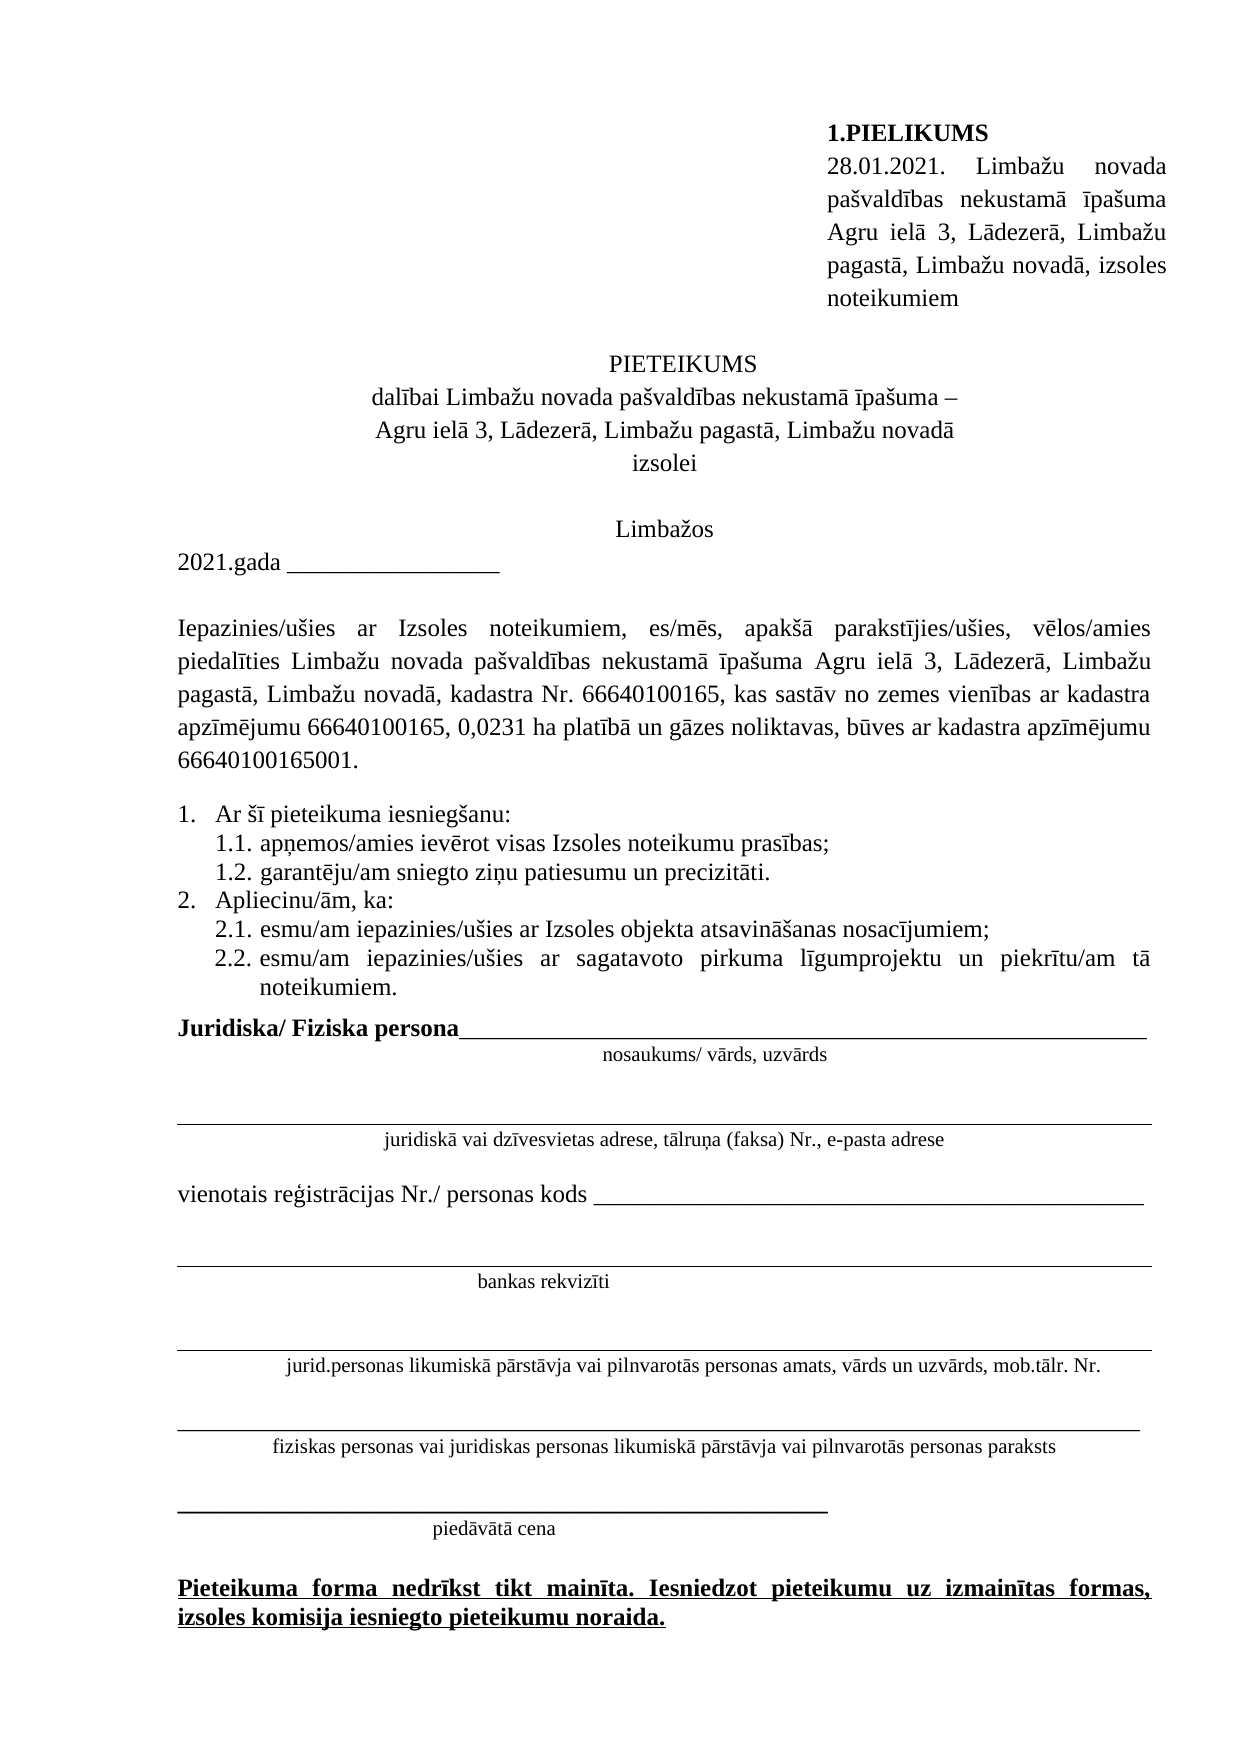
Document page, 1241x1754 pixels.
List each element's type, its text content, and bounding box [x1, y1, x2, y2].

list esmu/am iepazinies/ušies ar sagatavoto pirkuma līgumprojektu un piekrītu/am tā noteikumiem. [214, 943, 1152, 1001]
text nosaukums/ vārds, uzvārds [177, 1042, 1152, 1066]
list garantēju/am sniegto ziņu patiesumu un precizitāti. [215, 857, 1152, 886]
text bankas rekvizīti [177, 1267, 1152, 1293]
text Juridiska/ Fiziska persona_______________________________________________________ [177, 1013, 1152, 1042]
text _____________________________________________________________________________ [177, 1406, 1152, 1434]
text Pieteikuma forma nedrīkst tikt mainīta. Iesniedzot pieteikumu uz izmainītas formas, izsoles komisija iesniegto pieteikumu noraida. [177, 1573, 1152, 1598]
text dalībai Limbažu novada pašvaldības nekustamā īpašuma – [177, 382, 1152, 411]
list Apliecinu/ām, ka: [177, 886, 1152, 914]
text Agru ielā 3, Lādezerā, Limbažu pagastā, Limbažu novadā [177, 415, 1152, 444]
text Limbažos [177, 514, 1152, 543]
text Pieteikuma forma nedrīkst tikt mainīta. Iesniedzot pieteikumu uz izmainītas formas, izsoles komisija iesniegto pieteikumu noraida. [177, 1599, 1152, 1630]
text pieteikums [214, 349, 1152, 378]
text 28.01.2021. Limbažu novada pašvaldības nekustamā īpašuma Agru ielā 3, Lādezerā, Limbažu pagastā, Limbažu novadā, izsoles noteikumiem [827, 151, 1166, 312]
text izsolei [177, 448, 1152, 477]
text juridiskā vai dzīvesvietas adrese, tālruņa (faksa) Nr., e-pasta adrese [177, 1125, 1152, 1151]
text Iepazinies/ušies ar Izsoles noteikumiem, es/mēs, apakšā parakstījies/ušies, vēlos/amies piedalīties Limbažu novada pašvaldības nekustamā īpašuma Agru ielā 3, Lādezerā, Limbažu pagastā, Limbažu novadā, kadastra Nr. 66640100165, kas sastāv no zemes vienības ar kadastra apzīmējumu 66640100165, 0,0231 ha platībā un gāzes noliktavas, būves ar kadastra apzīmējumu 66640100165001. [177, 613, 1152, 774]
text fiziskas personas vai juridiskas personas likumiskā pārstāvja vai pilnvarotās personas paraksts [177, 1434, 1152, 1458]
list Ar šī pieteikuma iesniegšanu: [177, 799, 1152, 828]
text piedāvātā cena [177, 1516, 1152, 1540]
text jurid.personas likumiskā pārstāvja vai pilnvarotās personas amats, vārds un uzvārds, mob.tālr. Nr. [177, 1351, 1152, 1377]
text ____________________________________________________ [177, 1487, 1152, 1516]
text 2021.gada _________________ [177, 547, 1152, 576]
list apņemos/amies ievērot visas Izsoles noteikumu prasības; [215, 828, 1152, 857]
list esmu/am iepazinies/ušies ar Izsoles objekta atsavināšanas nosacījumiem; [215, 914, 1152, 943]
text 1.pielikums [827, 118, 1152, 147]
text vienotais reģistrācijas Nr./ personas kods ____________________________________________ [177, 1179, 1152, 1208]
